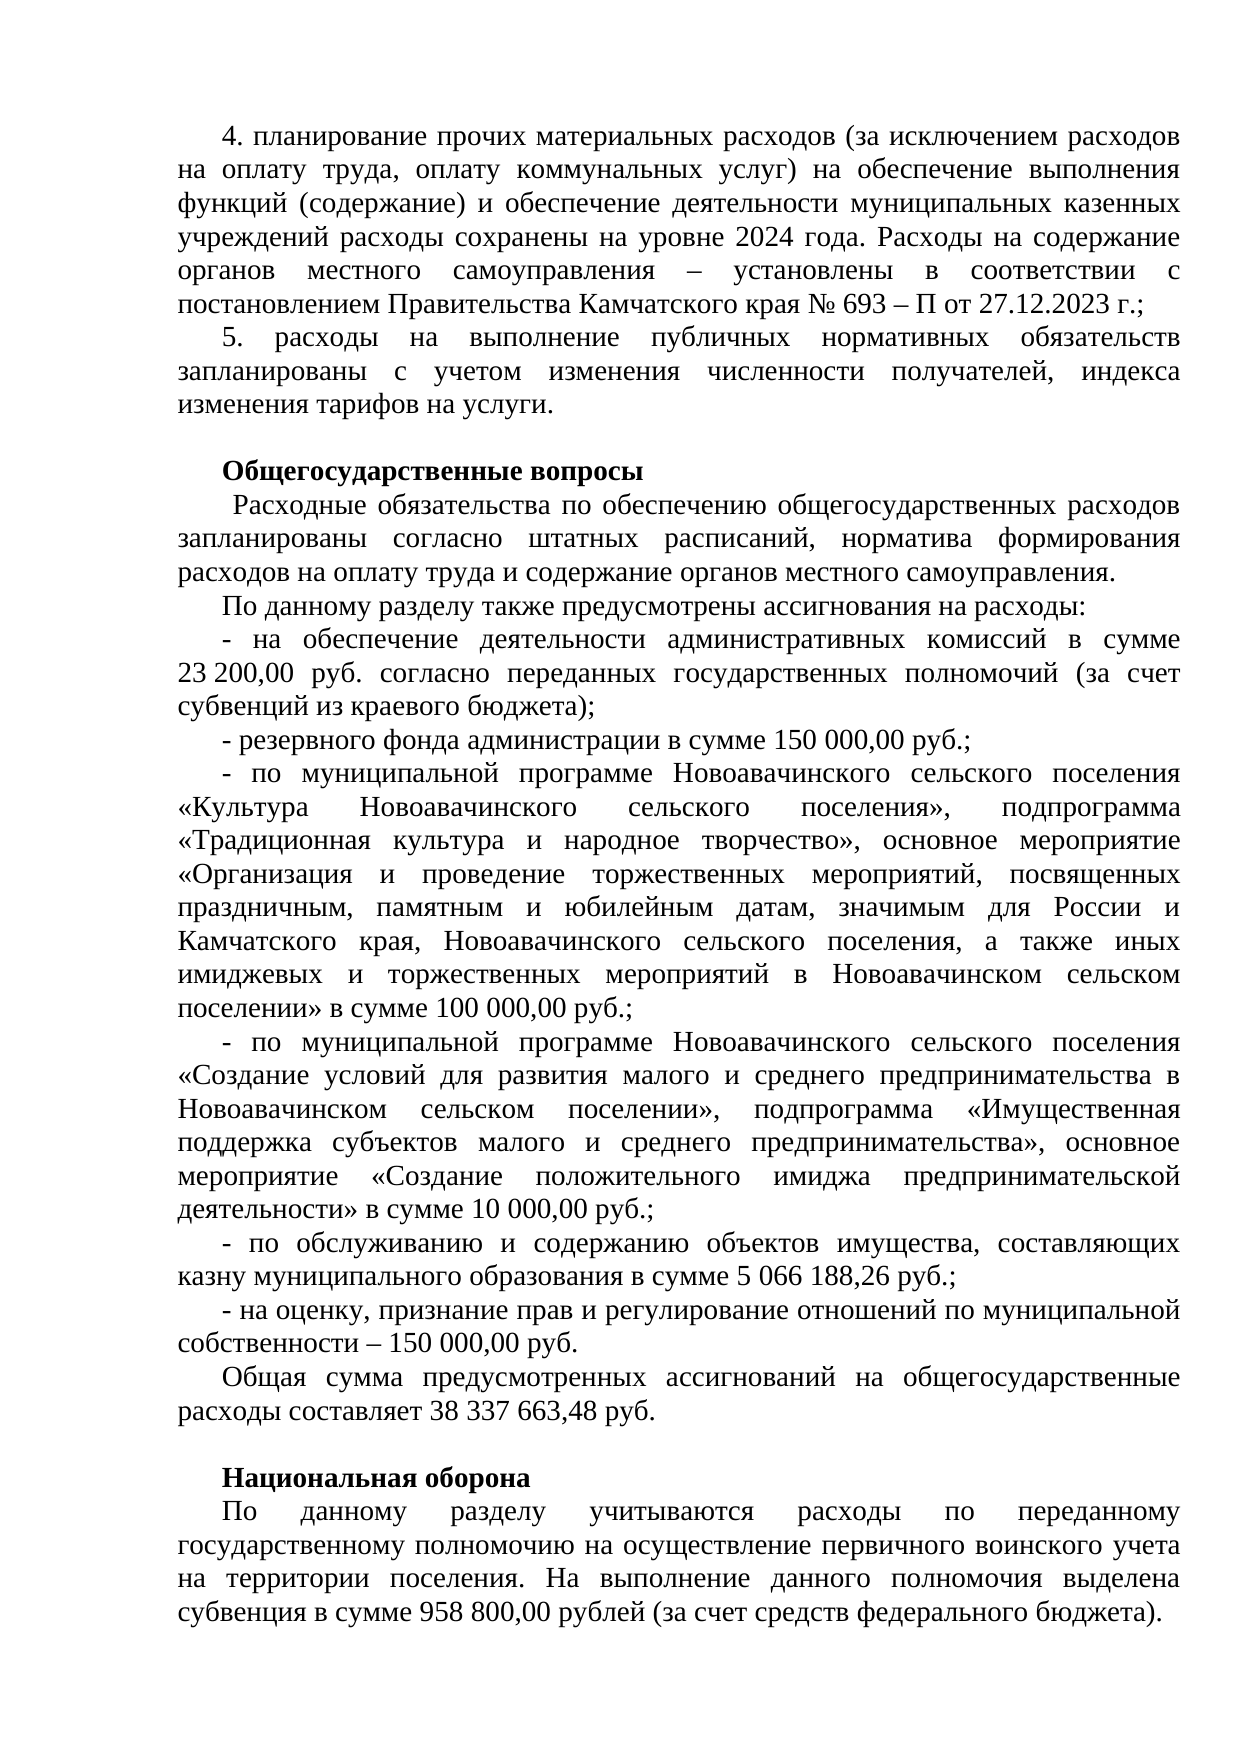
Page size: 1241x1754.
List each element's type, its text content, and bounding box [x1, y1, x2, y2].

text - по муниципальной программе Новоавачинского сельского поселения «Культура Новоавачинского сельского поселения», подпрограмма «Традиционная культура и народное творчество», основное мероприятие «Организация и проведение торжественных мероприятий, посвященных праздничным, памятным и юбилейным датам, значимым для России и Камчатского края, Новоавачинского сельского поселения, а также иных имиджевых и торжественных мероприятий в Новоавачинском сельском поселении» в сумме 100 000,00 руб.; [177, 755, 1181, 1024]
text - на обеспечение деятельности административных комиссий в сумме 23 200,00 руб. согласно переданных государственных полномочий (за счет субвенций из краевого бюджета); [177, 621, 1181, 722]
text Общая сумма предусмотренных ассигнований на общегосударственные расходы составляет 38 337 663,48 руб. [177, 1359, 1181, 1426]
text - резервного фонда администрации в сумме 150 000,00 руб.; [177, 722, 1181, 755]
text - по обслуживанию и содержанию объектов имущества, составляющих казну муниципального образования в сумме 5 066 188,26 руб.; [177, 1225, 1181, 1292]
text 4. планирование прочих материальных расходов (за исключением расходов на оплату труда, оплату коммунальных услуг) на обеспечение выполнения функций (содержание) и обеспечение деятельности муниципальных казенных учреждений расходы сохранены на уровне 2024 года. Расходы на содержание органов местного самоуправления – установлены в соответствии с постановлением Правительства Камчатского края № 693 – П от 27.12.2023 г.; [177, 118, 1181, 319]
text Расходные обязательства по обеспечению общегосударственных расходов запланированы согласно штатных расписаний, норматива формирования расходов на оплату труда и содержание органов местного самоуправления. [177, 487, 1181, 588]
text - по муниципальной программе Новоавачинского сельского поселения «Создание условий для развития малого и среднего предпринимательства в Новоавачинском сельском поселении», подпрограмма «Имущественная поддержка субъектов малого и среднего предпринимательства», основное мероприятие «Создание положительного имиджа предпринимательской деятельности» в сумме 10 000,00 руб.; [177, 1024, 1181, 1225]
text Общегосударственные вопросы [177, 453, 1181, 487]
text - на оценку, признание прав и регулирование отношений по муниципальной собственности – 150 000,00 руб. [177, 1292, 1181, 1359]
text Национальная оборона [177, 1460, 1181, 1493]
text По данному разделу также предусмотрены ассигнования на расходы: [177, 588, 1181, 621]
text По данному разделу учитываются расходы по переданному государственному полномочию на осуществление первичного воинского учета на территории поселения. На выполнение данного полномочия выделена субвенция в сумме 958 800,00 рублей (за счет средств федерального бюджета). [177, 1493, 1181, 1627]
text 5. расходы на выполнение публичных нормативных обязательств запланированы с учетом изменения численности получателей, индекса изменения тарифов на услуги. [177, 319, 1181, 420]
